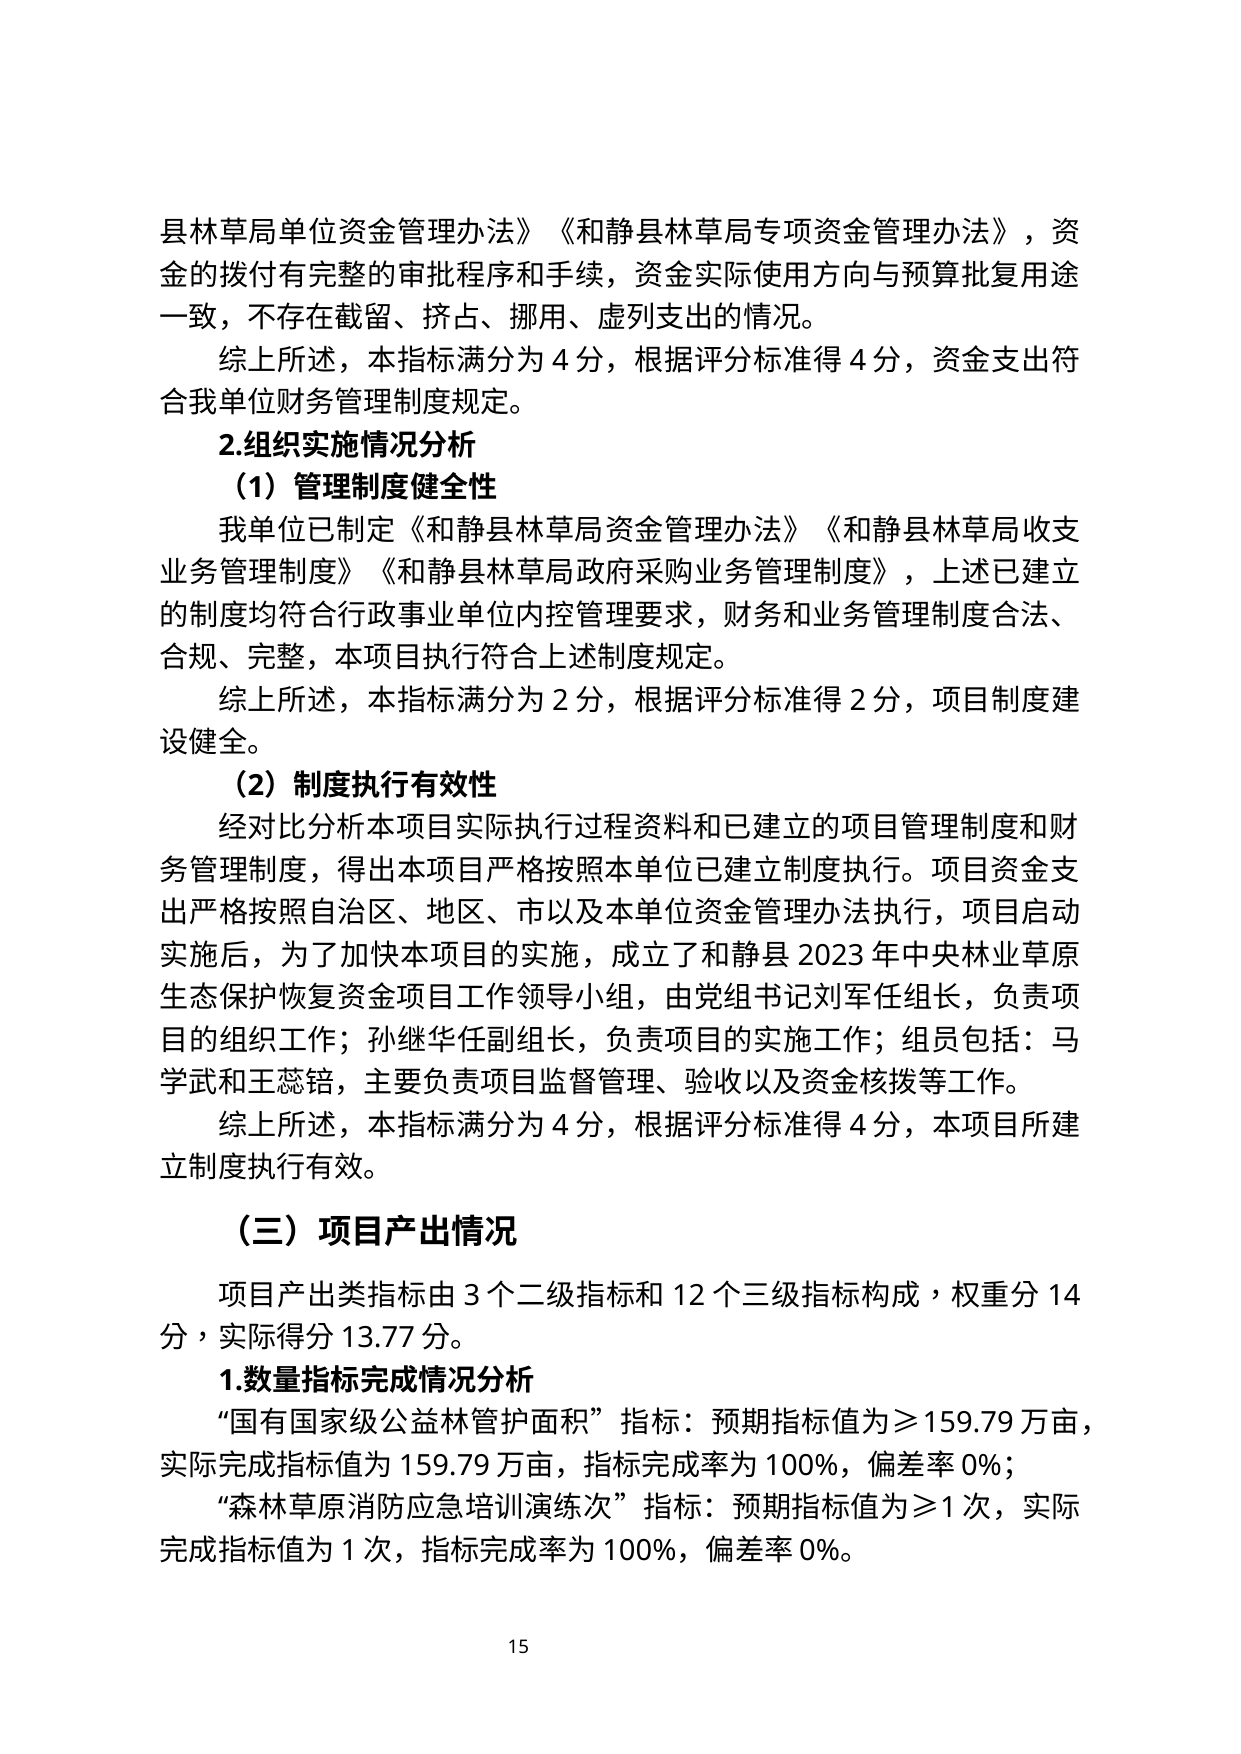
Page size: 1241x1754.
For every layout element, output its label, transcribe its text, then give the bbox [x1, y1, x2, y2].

subtitle （三）项目产出情况 [218, 1186, 1081, 1271]
text 经对比分析本项目实际执行过程资料和已建立的项目管理制度和财务管理制度，得出本项目严格按照本单位已建立制度执行。项目资金支出严格按照自治区、地区、市以及本单位资金管理办法执行，项目启动实施后，为了加快本项目的实施，成立了和静县2023年中央林业草原生态保护恢复资金项目工作领导小组，由党组书记刘军任组长，负责项目的组织工作；孙继华任副组长，负责项目的实施工作；组员包括：马学武和王蕊锫，主要负责项目监督管理、验收以及资金核拨等工作。 [159, 804, 1081, 1101]
text “国有国家级公益林管护面积”指标：预期指标值为≥159.79万亩，实际完成指标值为159.79万亩，指标完成率为100%，偏差率0%； [159, 1399, 1081, 1484]
text （2）制度执行有效性 [159, 761, 1081, 804]
text 综上所述，本指标满分为4分，根据评分标准得4分，本项目所建立制度执行有效。 [159, 1101, 1081, 1186]
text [159, 209, 1081, 336]
text 综上所述，本指标满分为4分，根据评分标准得4分，资金支出符合我单位财务管理制度规定。 [159, 336, 1081, 421]
text 项目产出类指标由3个二级指标和12个三级指标构成，权重分14分，实际得分13.77分。 [159, 1271, 1081, 1356]
subtitle 2.组织实施情况分析 [159, 421, 1081, 464]
text 综上所述，本指标满分为2分，根据评分标准得2分，项目制度建设健全。 [159, 676, 1081, 761]
text “森林草原消防应急培训演练次”指标：预期指标值为≥1次，实际完成指标值为1次，指标完成率为100%，偏差率0%。 [159, 1484, 1081, 1569]
subtitle 1.数量指标完成情况分析 [159, 1356, 1081, 1399]
text 我单位已制定《和静县林草局资金管理办法》《和静县林草局收支业务管理制度》《和静县林草局政府采购业务管理制度》，上述已建立的制度均符合行政事业单位内控管理要求，财务和业务管理制度合法、合规、完整，本项目执行符合上述制度规定。 [159, 506, 1081, 676]
text （1）管理制度健全性 [159, 464, 1081, 506]
